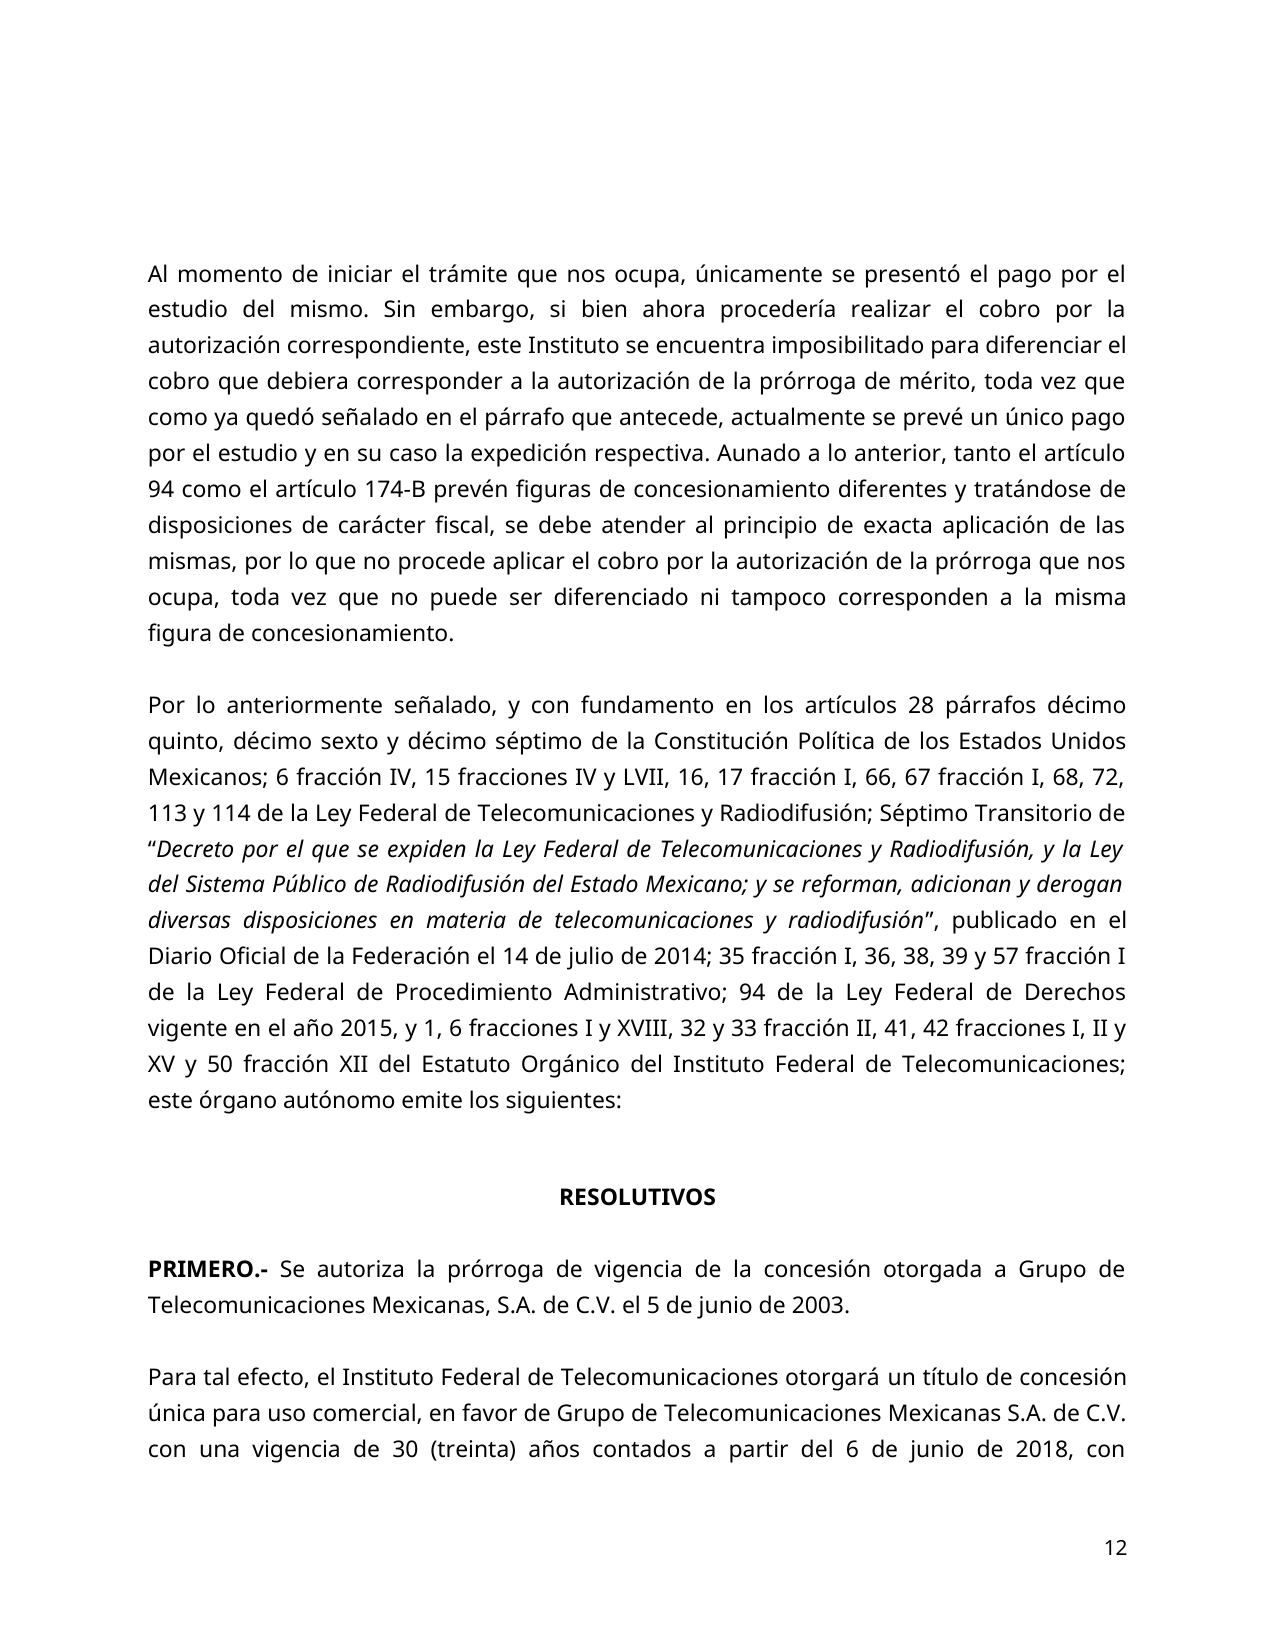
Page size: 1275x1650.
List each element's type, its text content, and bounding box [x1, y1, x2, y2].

text Al momento de iniciar el trámite que nos ocupa, únicamente se presentó el pago por el estudio del mismo. Sin embargo, si bien ahora procedería realizar el cobro por la autorización correspondiente, este Instituto se encuentra imposibilitado para diferenciar el cobro que debiera corresponder a la autorización de la prórroga de mérito, toda vez que como ya quedó señalado en el párrafo que antecede, actualmente se prevé un único pago por el estudio y en su caso la expedición respectiva. Aunado a lo anterior, tanto el artículo 94 como el artículo 174-B prevén figuras de concesionamiento diferentes y tratándose de disposiciones de carácter fiscal, se debe atender al principio de exacta aplicación de las mismas, por lo que no procede aplicar el cobro por la autorización de la prórroga que nos ocupa, toda vez que no puede ser diferenciado ni tampoco corresponden a la misma figura de concesionamiento. [148, 257, 1127, 648]
text PRIMERO.- Se autoriza la prórroga de vigencia de la concesión otorgada a Grupo de Telecomunicaciones Mexicanas, S.A. de C.V. el 5 de junio de 2003. [148, 1253, 1127, 1320]
subtitle RESOLUTIVOS [148, 1181, 1127, 1212]
text Por lo anteriormente señalado, y con fundamento en los artículos 28 párrafos décimo quinto, décimo sexto y décimo séptimo de la Constitución Política de los Estados Unidos Mexicanos; 6 fracción IV, 15 fracciones IV y LVII, 16, 17 fracción I, 66, 67 fracción I, 68, 72, 113 y 114 de la Ley Federal de Telecomunicaciones y Radiodifusión; Séptimo Transitorio de “Decreto por el que se expiden la Ley Federal de Telecomunicaciones y Radiodifusión, y la Ley del Sistema Público de Radiodifusión del Estado Mexicano; y se reforman, adicionan y derogan diversas disposiciones en materia de telecomunicaciones y radiodifusión”, publicado en el Diario Oficial de la Federación el 14 de julio de 2014; 35 fracción I, 36, 38, 39 y 57 fracción I de la Ley Federal de Procedimiento Administrativo; 94 de la Ley Federal de Derechos vigente en el año 2015, y 1, 6 fracciones I y XVIII, 32 y 33 fracción II, 41, 42 fracciones I, II y XV y 50 fracción XII del Estatuto Orgánico del Instituto Federal de Telecomunicaciones; este órgano autónomo emite los siguientes: [148, 689, 1127, 1115]
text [148, 1361, 1127, 1464]
